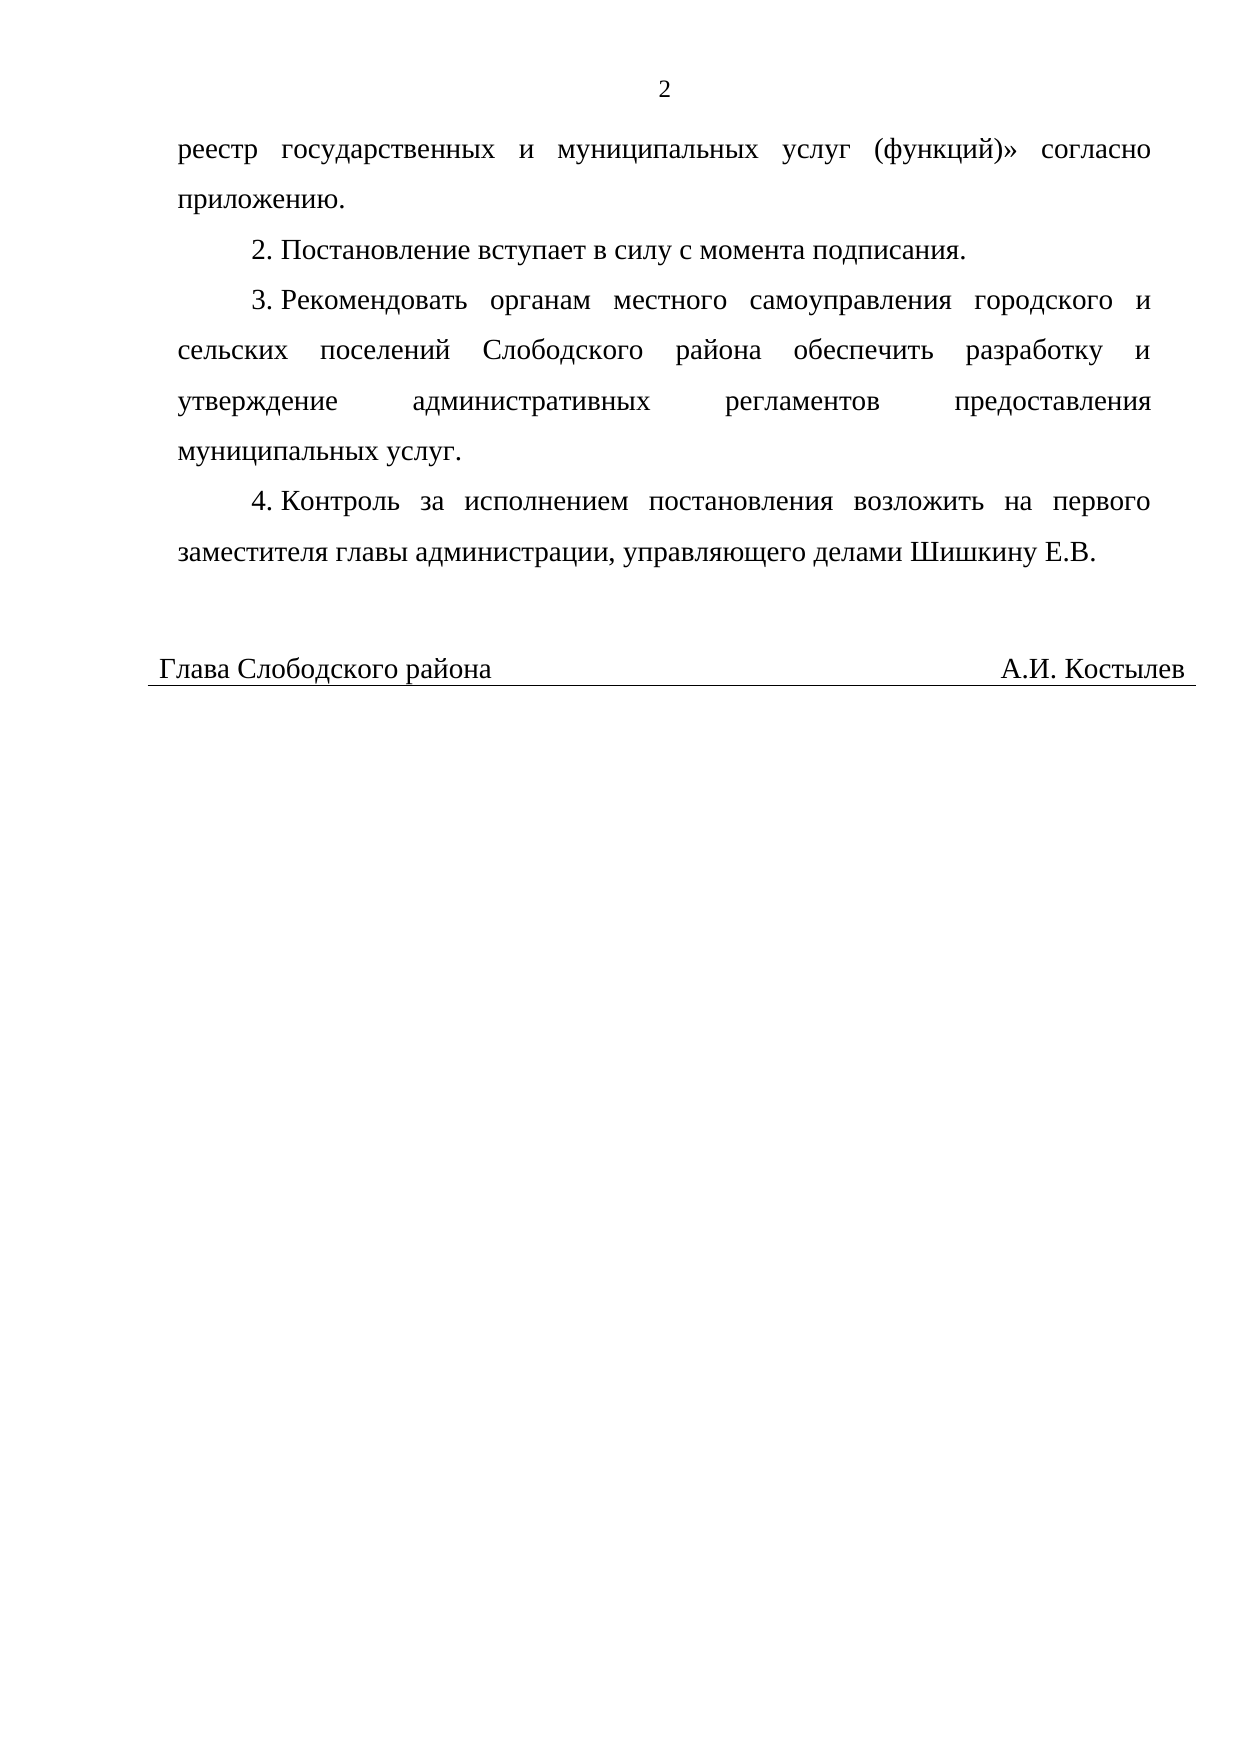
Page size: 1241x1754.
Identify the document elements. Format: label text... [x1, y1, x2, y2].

list Постановление вступает в силу с момента подписания. [251, 232, 1152, 265]
list Контроль за исполнением постановления возложить на первого заместителя главы администрации, управляющего делами Шишкину Е.В. [177, 483, 1152, 567]
table_header А.И. Костылев [611, 584, 1196, 685]
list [177, 131, 1152, 215]
table_header Глава Слободского района [148, 584, 611, 685]
list Рекомендовать органам местного самоуправления городского и сельских поселений Слободского района обеспечить разработку и утверждение административных регламентов предоставления муниципальных услуг. [177, 282, 1152, 467]
